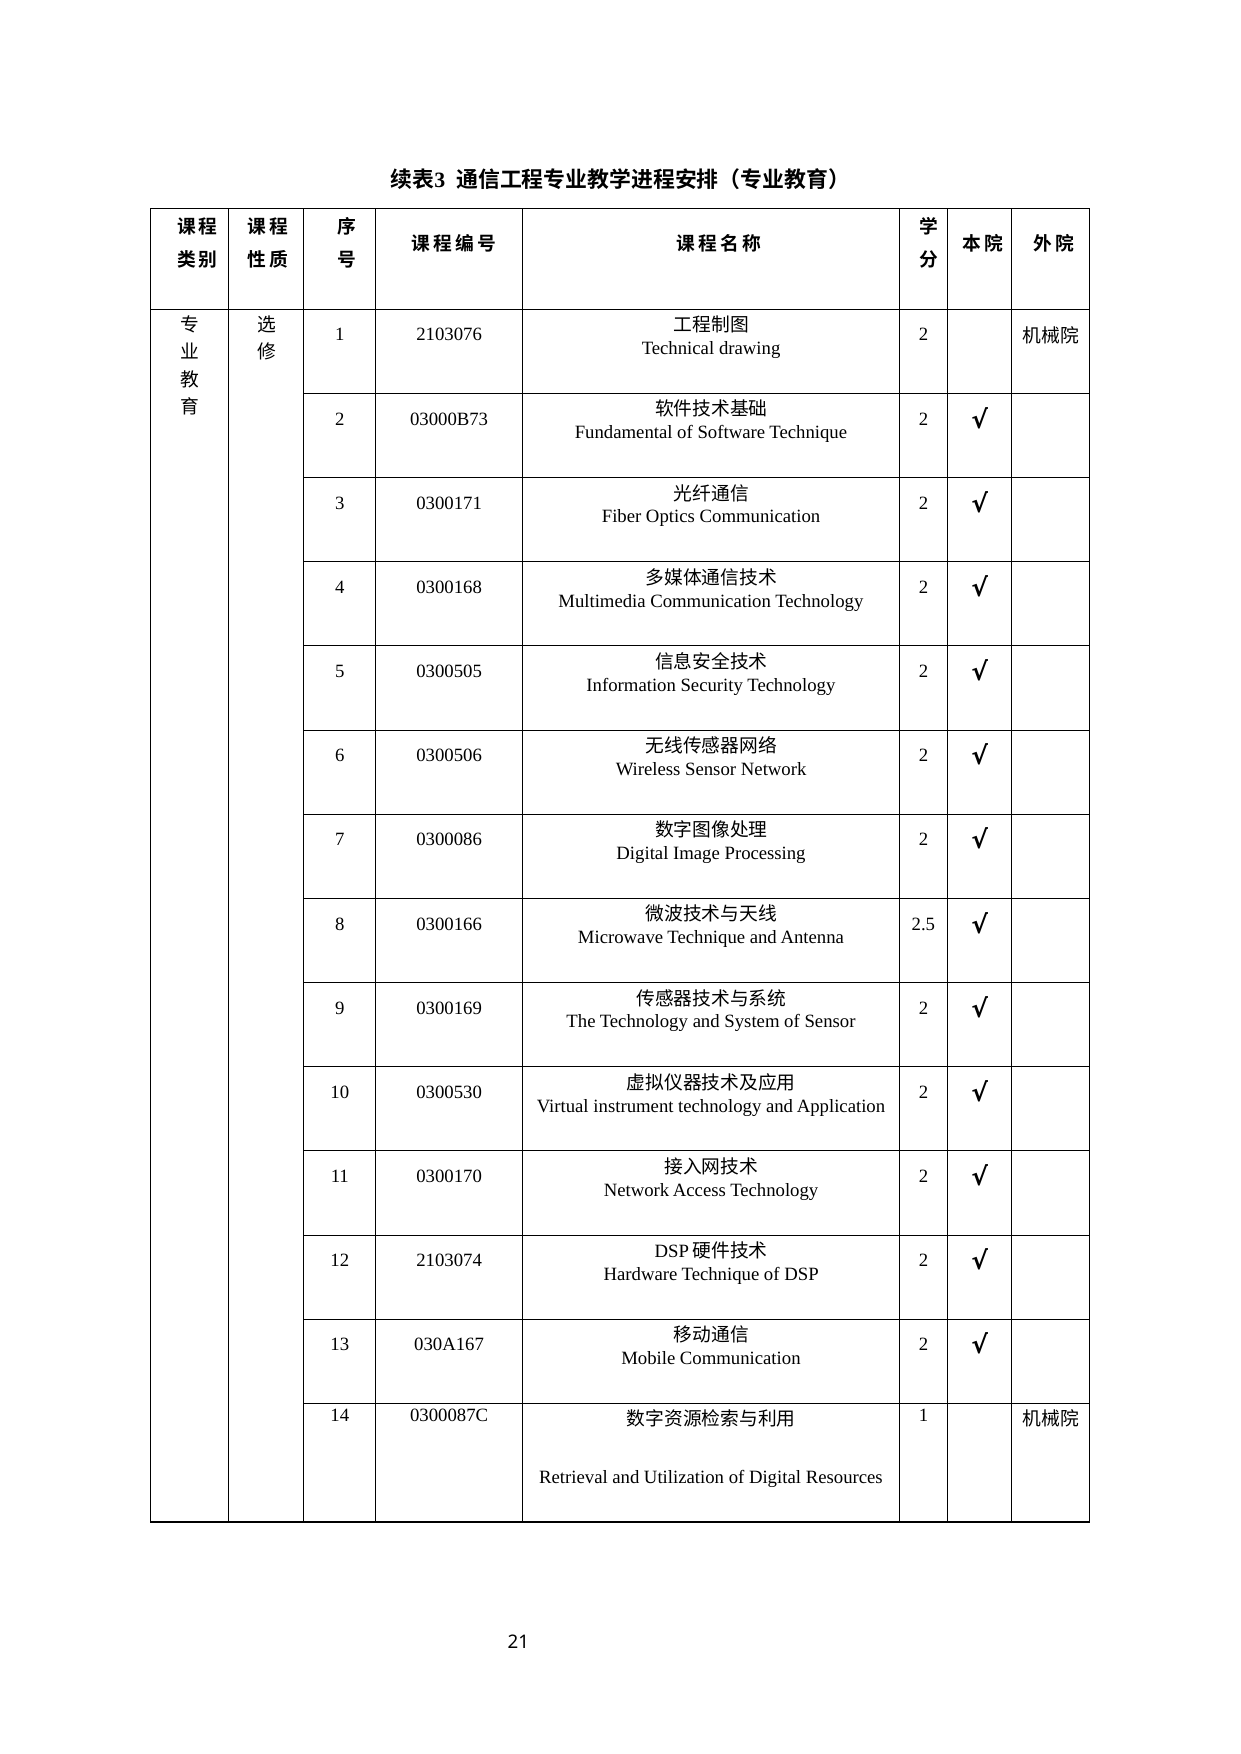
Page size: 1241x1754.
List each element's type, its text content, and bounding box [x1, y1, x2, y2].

table_cell 多媒体通信技术 Multimedia Communication Technology [523, 562, 899, 645]
table_cell 12 [304, 1236, 375, 1319]
text 续表3 通信工程专业教学进程安排（专业教育） [150, 162, 1090, 194]
table_cell 微波技术与天线 Microwave Technique and Antenna [523, 899, 899, 982]
table_cell 3 [304, 478, 375, 561]
table_cell [1012, 899, 1089, 982]
table_cell 2 [900, 731, 947, 814]
table_cell √ [948, 478, 1011, 561]
table_cell 1 [304, 310, 375, 393]
table_cell 工程制图 Technical drawing [523, 310, 899, 393]
table_cell 2 [900, 1236, 947, 1319]
table_cell 移动通信 Mobile Communication [523, 1320, 899, 1403]
table_cell [1012, 646, 1089, 729]
table_cell [1012, 1067, 1089, 1150]
table_cell [1012, 1151, 1089, 1234]
table_cell 0300506 [376, 731, 522, 814]
table_cell 2 [304, 394, 375, 477]
table_cell 14 [304, 1404, 375, 1521]
table_cell 传感器技术与系统 The Technology and System of Sensor [523, 983, 899, 1066]
table_cell 2 [900, 394, 947, 477]
table_cell 9 [304, 983, 375, 1066]
table_cell DSP硬件技术 Hardware Technique of DSP [523, 1236, 899, 1319]
table_cell √ [948, 1320, 1011, 1403]
table_cell √ [948, 983, 1011, 1066]
table_header 课程编号 [376, 209, 522, 309]
table_cell [1012, 815, 1089, 898]
table_cell 2 [900, 1320, 947, 1403]
table_cell 2 [900, 478, 947, 561]
table_cell 0300170 [376, 1151, 522, 1234]
table_cell 0300168 [376, 562, 522, 645]
table_cell [1012, 983, 1089, 1066]
table_cell 机械院 [1012, 1404, 1089, 1521]
table_cell 6 [304, 731, 375, 814]
table_cell 03000B73 [376, 394, 522, 477]
table_cell 0300505 [376, 646, 522, 729]
table_cell 数字图像处理 Digital Image Processing [523, 815, 899, 898]
table_cell √ [948, 899, 1011, 982]
table_cell 0300530 [376, 1067, 522, 1150]
table_cell [948, 1404, 1011, 1521]
table_header 课程 性质 [229, 209, 303, 309]
table_cell 2 [900, 310, 947, 393]
table_header 本院 [948, 209, 1011, 309]
table_cell 4 [304, 562, 375, 645]
table_header 课程名称 [523, 209, 899, 309]
table_cell [1012, 731, 1089, 814]
table_cell 接入网技术 Network Access Technology [523, 1151, 899, 1234]
table_cell 8 [304, 899, 375, 982]
table_cell 0300166 [376, 899, 522, 982]
table_header 课程 类别 [151, 209, 228, 309]
table_cell √ [948, 815, 1011, 898]
table_cell 2 [900, 983, 947, 1066]
table_cell √ [948, 731, 1011, 814]
table_cell [1012, 562, 1089, 645]
table_cell 2 [900, 1151, 947, 1234]
table_cell [1012, 1320, 1089, 1403]
table_cell 软件技术基础 Fundamental of Software Technique [523, 394, 899, 477]
table_cell √ [948, 1236, 1011, 1319]
table_cell 信息安全技术 Information Security Technology [523, 646, 899, 729]
table_cell 0300087C [376, 1404, 522, 1521]
table_cell 2103074 [376, 1236, 522, 1319]
table_cell 2 [900, 562, 947, 645]
table_cell 虚拟仪器技术及应用 Virtual instrument technology and Application [523, 1067, 899, 1150]
table_cell 0300169 [376, 983, 522, 1066]
table_cell 0300171 [376, 478, 522, 561]
table_cell 2 [900, 646, 947, 729]
table_cell [1012, 1236, 1089, 1319]
table_cell 无线传感器网络 Wireless Sensor Network [523, 731, 899, 814]
table_cell [1012, 394, 1089, 477]
table_cell √ [948, 394, 1011, 477]
table_cell 10 [304, 1067, 375, 1150]
table_header 学分 [900, 209, 947, 309]
table_cell 机械院 [1012, 310, 1089, 393]
table_header 序 号 [304, 209, 375, 309]
table_cell 2103076 [376, 310, 522, 393]
table_cell 光纤通信 Fiber Optics Communication [523, 478, 899, 561]
table_cell √ [948, 1067, 1011, 1150]
table_header 外院 [1012, 209, 1089, 309]
table_cell √ [948, 646, 1011, 729]
table_cell [948, 310, 1011, 393]
table_cell 2 [900, 1067, 947, 1150]
table_cell 7 [304, 815, 375, 898]
table_cell 数字资源检索与利用 Retrieval and Utilization of Digital Resources [523, 1404, 899, 1521]
table_cell √ [948, 562, 1011, 645]
table_cell 1 [900, 1404, 947, 1521]
table_cell [1012, 478, 1089, 561]
table_cell 选 修 [229, 310, 303, 1521]
table_cell 2 [900, 815, 947, 898]
table_cell 5 [304, 646, 375, 729]
table_cell 11 [304, 1151, 375, 1234]
table_cell √ [948, 1151, 1011, 1234]
table_cell 13 [304, 1320, 375, 1403]
table_cell 030A167 [376, 1320, 522, 1403]
table_cell 专 业 教 育 [151, 310, 228, 1521]
table_cell 2.5 [900, 899, 947, 982]
table_cell 0300086 [376, 815, 522, 898]
